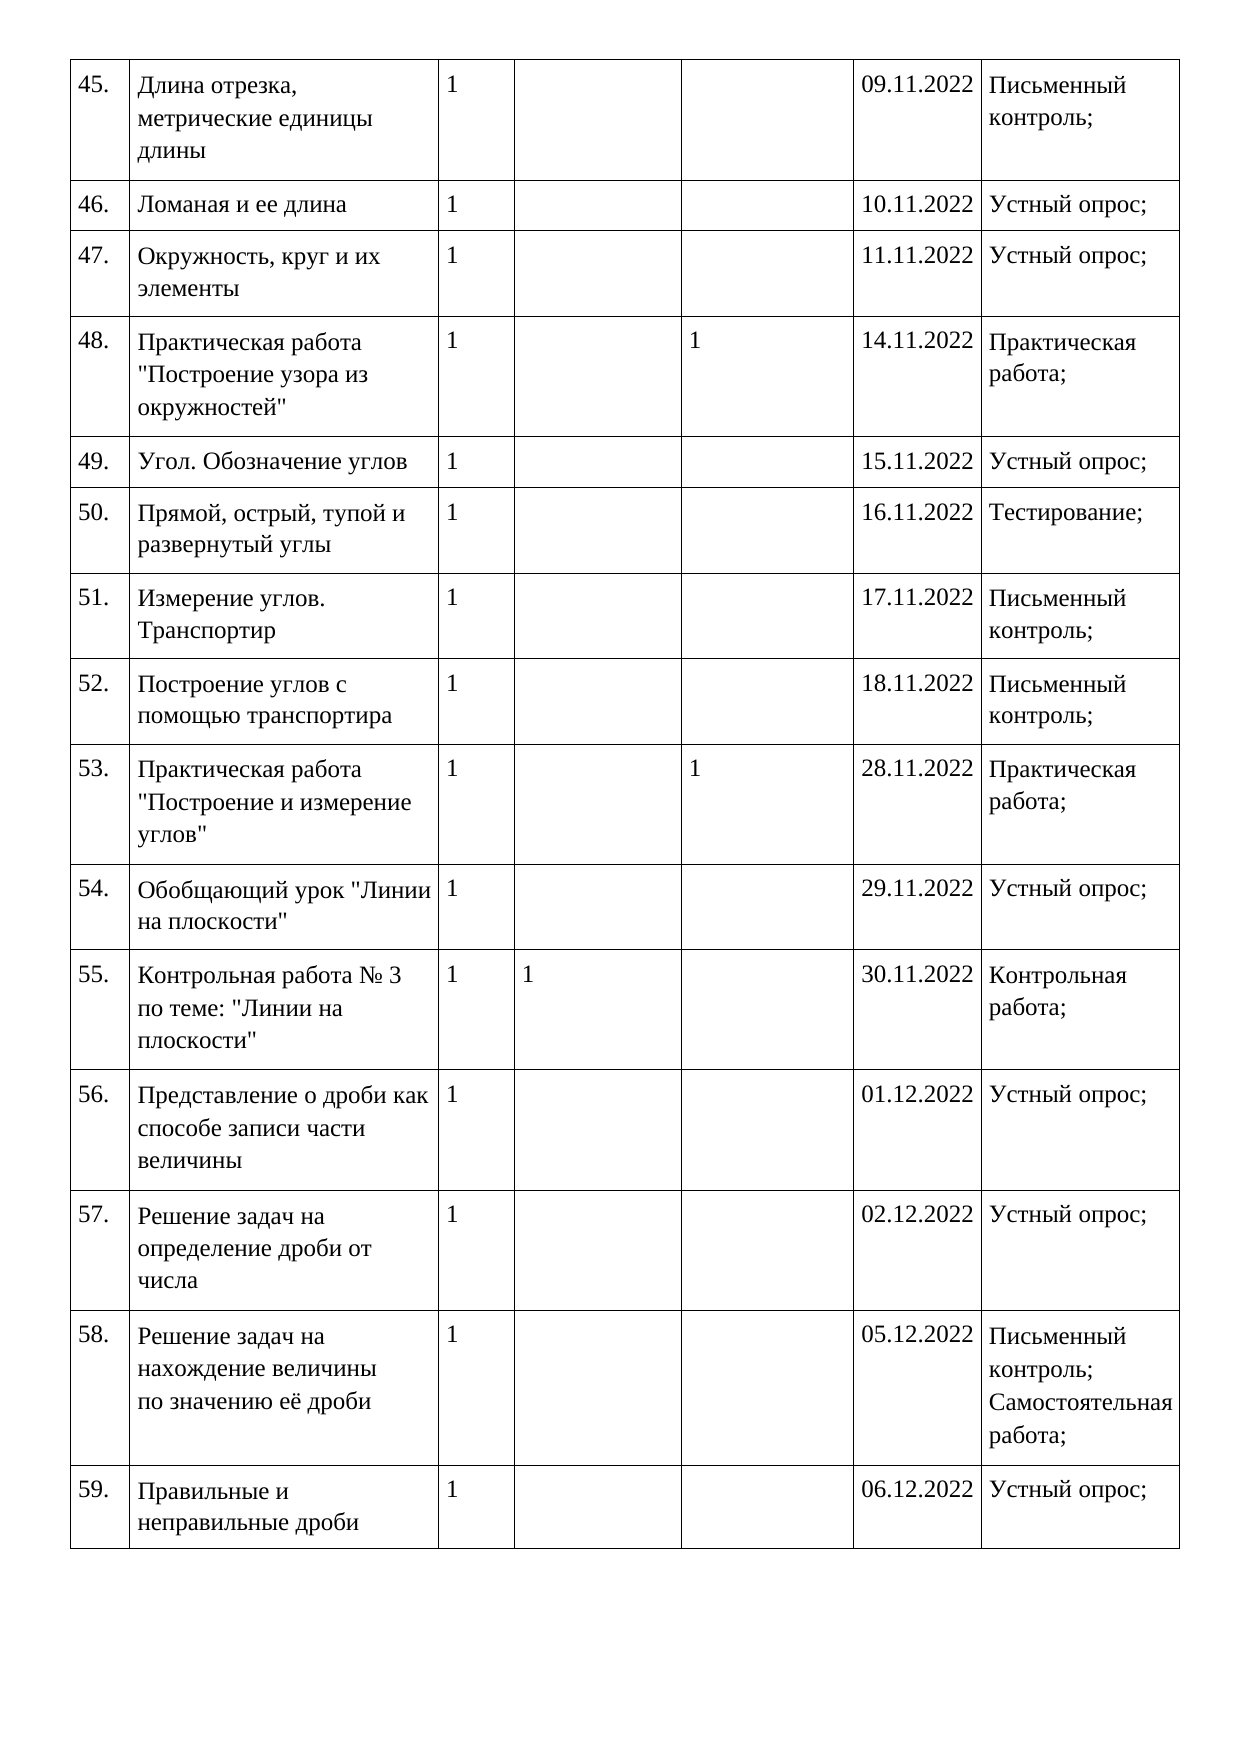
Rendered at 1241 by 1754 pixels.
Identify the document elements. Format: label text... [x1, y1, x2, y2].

table_cell [515, 865, 681, 949]
table_cell [682, 231, 853, 316]
table_header [682, 60, 853, 179]
table_cell 01.12.2022 [854, 1070, 981, 1189]
table_cell 47. [71, 231, 129, 316]
table_cell 1 [439, 865, 514, 949]
table_cell Представление о дроби как способе записи части величины [130, 1070, 438, 1189]
table_cell 1 [682, 745, 853, 864]
table_cell [682, 865, 853, 949]
table_cell 1 [439, 488, 514, 572]
table_header [515, 60, 681, 179]
table_cell 1 [439, 1466, 514, 1548]
table_cell Устный опрос; [982, 1466, 1179, 1548]
table_cell Устный опрос; [982, 437, 1179, 487]
table_cell Практическая работа; [982, 317, 1179, 436]
table_cell 59. [71, 1466, 129, 1548]
table_cell Окружность, круг и их элементы [130, 231, 438, 316]
table_cell [682, 574, 853, 658]
table_cell Построение углов с помощью транспортира [130, 659, 438, 743]
table_cell Измерение углов. Транспортир [130, 574, 438, 658]
table_cell [682, 1191, 853, 1310]
table_cell Правильные и неправильные дроби [130, 1466, 438, 1548]
table_cell [515, 181, 681, 230]
table_cell 57. [71, 1191, 129, 1310]
table_cell 1 [439, 1070, 514, 1189]
table_cell [682, 1311, 853, 1465]
table_cell 51. [71, 574, 129, 658]
table_cell 49. [71, 437, 129, 487]
table_cell 50. [71, 488, 129, 572]
table_cell [515, 745, 681, 864]
table_cell 16.11.2022 [854, 488, 981, 572]
table_cell 11.11.2022 [854, 231, 981, 316]
table_cell Угол. Обозначение углов [130, 437, 438, 487]
table_header 09.11.2022 [854, 60, 981, 179]
table_cell Практическая работа "Построение и измерение углов" [130, 745, 438, 864]
table_cell Обобщающий урок "Линии на плоскости" [130, 865, 438, 949]
table_cell 02.12.2022 [854, 1191, 981, 1310]
table_cell Устный опрос; [982, 1191, 1179, 1310]
table_cell Письменный контроль; [982, 574, 1179, 658]
table_cell Письменный контроль; Самостоятельная работа; [982, 1311, 1179, 1465]
table_header Письменный контроль; [982, 60, 1179, 179]
table_cell [515, 659, 681, 743]
table_cell 06.12.2022 [854, 1466, 981, 1548]
table_cell Практическая работа; [982, 745, 1179, 864]
table_cell 1 [439, 745, 514, 864]
table_cell Устный опрос; [982, 181, 1179, 230]
table_cell Устный опрос; [982, 1070, 1179, 1189]
table_cell [682, 181, 853, 230]
table_cell 17.11.2022 [854, 574, 981, 658]
table_cell Устный опрос; [982, 865, 1179, 949]
table_cell Контрольная работа; [982, 950, 1179, 1069]
table_cell [515, 574, 681, 658]
table_cell 1 [439, 231, 514, 316]
table_cell 1 [439, 1311, 514, 1465]
table_cell [515, 317, 681, 436]
table_cell 29.11.2022 [854, 865, 981, 949]
table_cell 58. [71, 1311, 129, 1465]
table_cell [682, 659, 853, 743]
table_cell 1 [682, 317, 853, 436]
table_cell [682, 1070, 853, 1189]
table_cell 52. [71, 659, 129, 743]
table_cell 55. [71, 950, 129, 1069]
table_cell 54. [71, 865, 129, 949]
table_cell 1 [439, 950, 514, 1069]
table_cell 1 [439, 1191, 514, 1310]
table_cell 30.11.2022 [854, 950, 981, 1069]
table_cell [682, 950, 853, 1069]
table_cell Контрольная работа № 3 по теме: "Линии на плоскости" [130, 950, 438, 1069]
table_header 1 [439, 60, 514, 179]
table_cell 1 [439, 437, 514, 487]
table_cell 53. [71, 745, 129, 864]
table_cell Устный опрос; [982, 231, 1179, 316]
table_cell [515, 1466, 681, 1548]
table_cell 18.11.2022 [854, 659, 981, 743]
table_cell Письменный контроль; [982, 659, 1179, 743]
table_cell Решение задач на нахождение величины по значению её дроби [130, 1311, 438, 1465]
table_cell 1 [439, 659, 514, 743]
table_cell 1 [439, 181, 514, 230]
table_cell 28.11.2022 [854, 745, 981, 864]
table_cell [515, 488, 681, 572]
table_cell Практическая работа "Построение узора из окружностей" [130, 317, 438, 436]
table_cell 1 [439, 317, 514, 436]
table_cell 15.11.2022 [854, 437, 981, 487]
table_cell 46. [71, 181, 129, 230]
table_cell [682, 437, 853, 487]
table_cell Решение задач на определение дроби от числа [130, 1191, 438, 1310]
table_cell Ломаная и ее длина [130, 181, 438, 230]
table_cell [682, 1466, 853, 1548]
table_cell Тестирование; [982, 488, 1179, 572]
table_cell 05.12.2022 [854, 1311, 981, 1465]
table_header 45. [71, 60, 129, 179]
table_cell [515, 1070, 681, 1189]
table_cell [682, 488, 853, 572]
table_cell 56. [71, 1070, 129, 1189]
table_cell [515, 1311, 681, 1465]
table_cell 10.11.2022 [854, 181, 981, 230]
table_cell 1 [515, 950, 681, 1069]
table_cell 1 [439, 574, 514, 658]
table_cell [515, 437, 681, 487]
table_cell [515, 231, 681, 316]
table_header Длина отрезка, метрические единицы длины [130, 60, 438, 179]
table_cell Прямой, острый, тупой и развернутый углы [130, 488, 438, 572]
table_cell [515, 1191, 681, 1310]
table_cell 48. [71, 317, 129, 436]
table_cell 14.11.2022 [854, 317, 981, 436]
